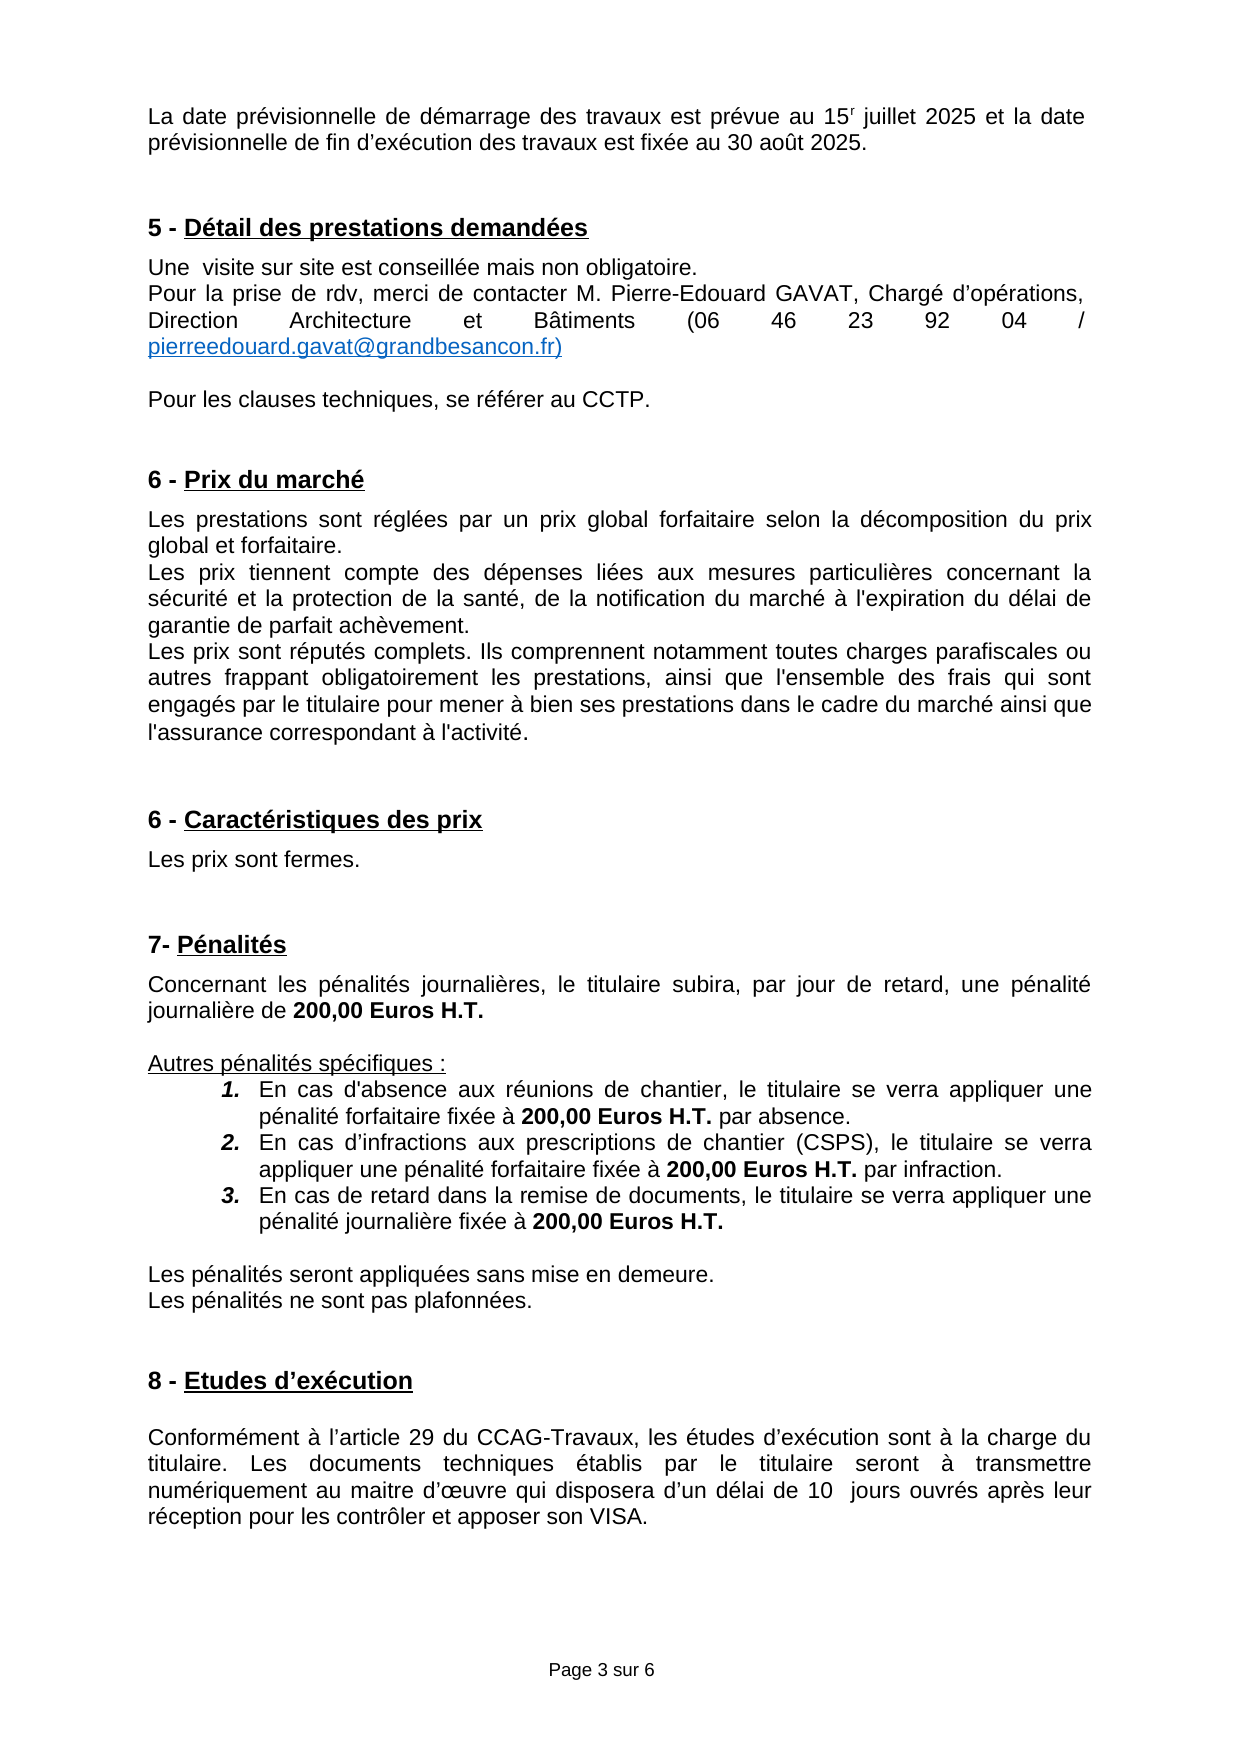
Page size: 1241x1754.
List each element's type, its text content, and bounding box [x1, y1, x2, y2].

text Les prix sont réputés complets. Ils comprennent notamment toutes charges parafiscales ou autres frappant obligatoirement les prestations, ainsi que l'ensemble des frais qui sont engagés par le titulaire pour mener à bien ses prestations dans le cadre du marché ainsi que l'assurance correspondant à l'activité. [148, 638, 1092, 746]
text Les pénalités ne sont pas plafonnées. [148, 1287, 1092, 1314]
text Pour les clauses techniques, se référer au CCTP. [148, 386, 1085, 412]
text Les pénalités seront appliquées sans mise en demeure. [148, 1261, 1092, 1287]
text Pour la prise de rdv, merci de contacter M. Pierre-Edouard GAVAT, Chargé d’opérations, Direction Architecture et Bâtiments (06 46 23 92 04 / pierreedouard.gavat@grandbesancon.fr) [148, 280, 1085, 359]
text La date prévisionnelle de démarrage des travaux est prévue au 15r juillet 2025 et la date prévisionnelle de fin d’exécution des travaux est fixée au 30 août 2025. [148, 103, 1085, 155]
text 8 - Etudes d’exécution [148, 1366, 1092, 1395]
text Les prestations sont réglées par un prix global forfaitaire selon la décomposition du prix global et forfaitaire. [148, 506, 1092, 559]
text 7- Pénalités [148, 930, 1085, 958]
text Conformément à l’article 29 du CCAG-Travaux, les études d’exécution sont à la charge du titulaire. Les documents techniques établis par le titulaire seront à transmettre numériquement au maitre d’œuvre qui disposera d’un délai de 10 jours ouvrés après leur réception pour les contrôler et apposer son VISA. [148, 1424, 1092, 1529]
text 6 - Prix du marché [148, 465, 1085, 494]
list En cas d'absence aux réunions de chantier, le titulaire se verra appliquer une pénalité forfaitaire fixée à 200,00 Euros H.T. par absence. [221, 1076, 1092, 1129]
text Autres pénalités spécifiques : [148, 1050, 1092, 1076]
list En cas de retard dans la remise de documents, le titulaire se verra appliquer une pénalité journalière fixée à 200,00 Euros H.T. [221, 1182, 1092, 1234]
text Les prix sont fermes. [148, 846, 1092, 872]
text 6 - Caractéristiques des prix [148, 805, 1085, 833]
text Concernant les pénalités journalières, le titulaire subira, par jour de retard, une pénalité journalière de 200,00 Euros H.T. [148, 971, 1092, 1024]
text Les prix tiennent compte des dépenses liées aux mesures particulières concernant la sécurité et la protection de la santé, de la notification du marché à l'expiration du délai de garantie de parfait achèvement. [148, 559, 1092, 638]
list En cas d’infractions aux prescriptions de chantier (CSPS), le titulaire se verra appliquer une pénalité forfaitaire fixée à 200,00 Euros H.T. par infraction. [221, 1129, 1092, 1182]
text Une visite sur site est conseillée mais non obligatoire. [148, 254, 1085, 280]
text 5 - Détail des prestations demandées [148, 213, 1085, 242]
